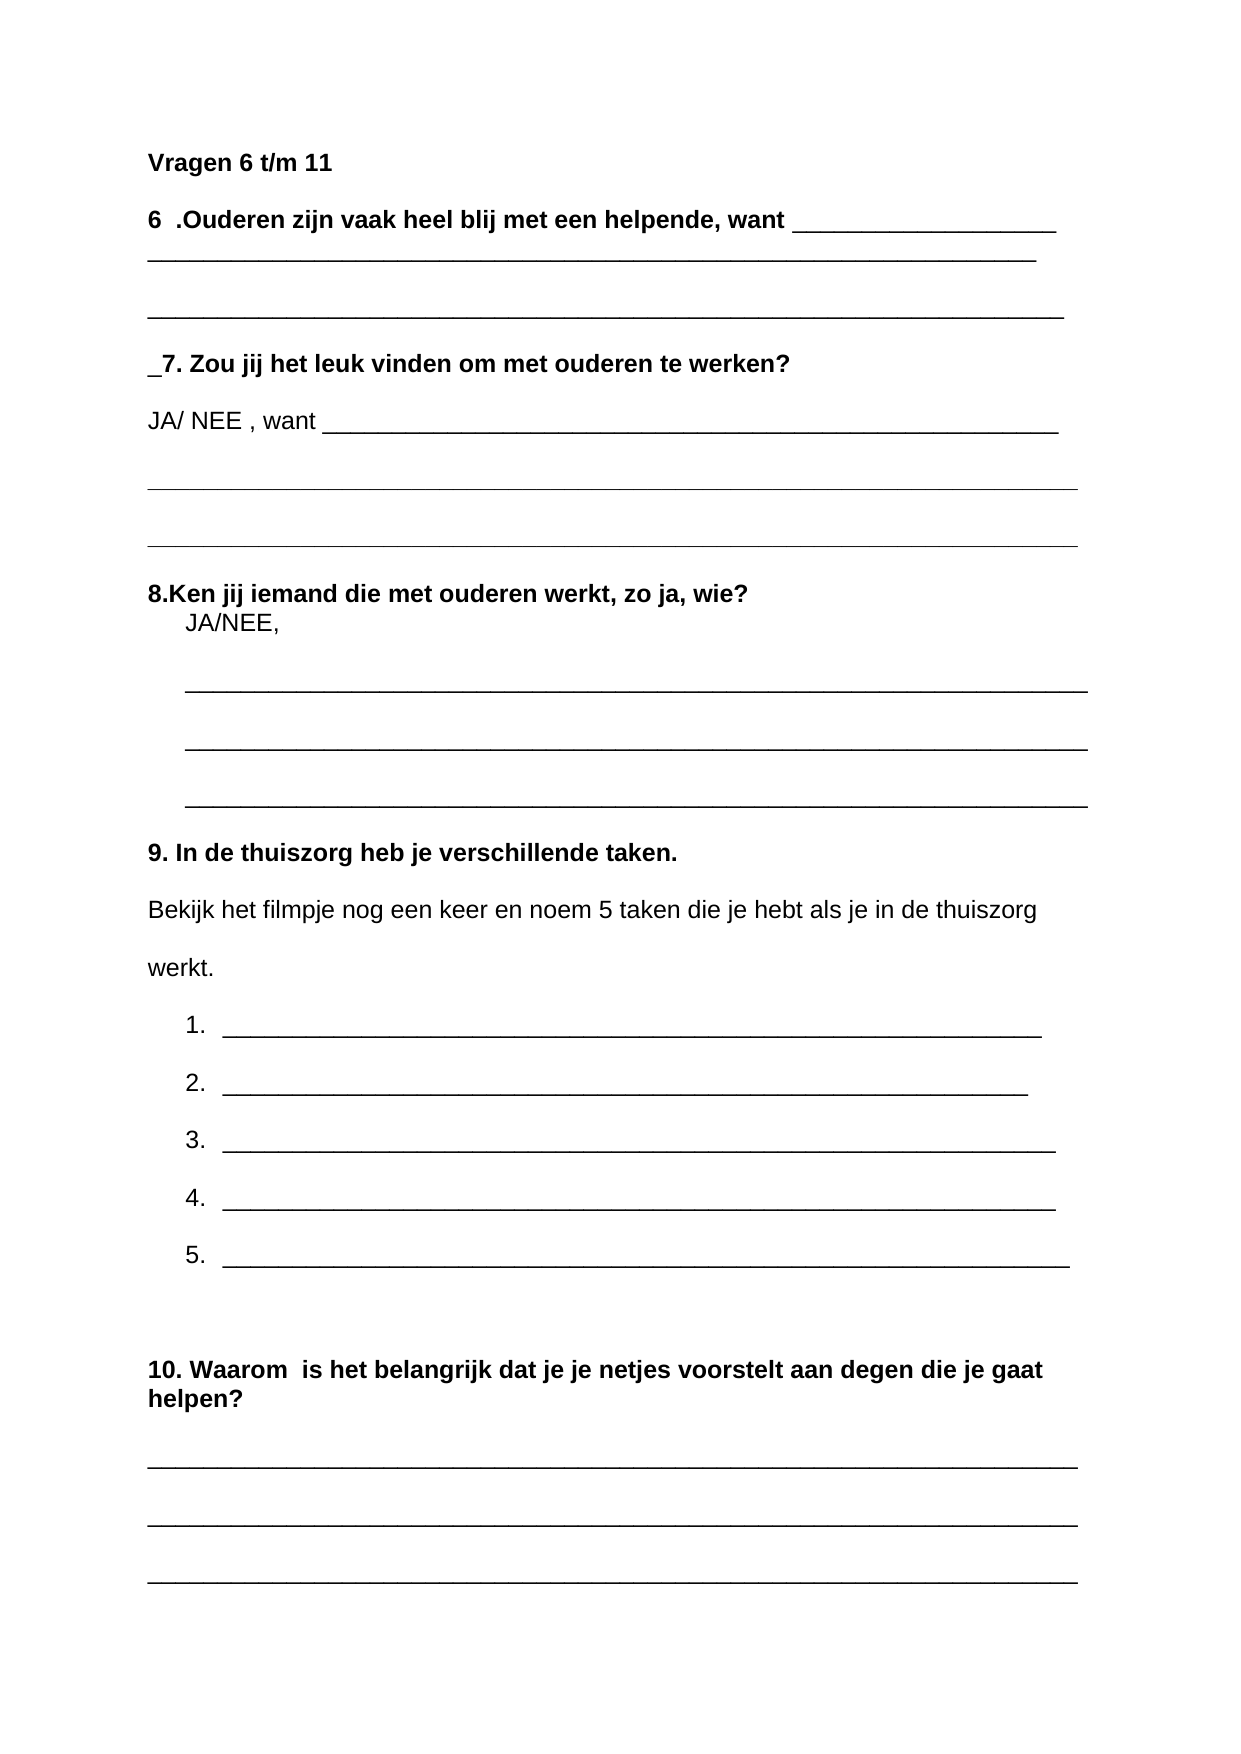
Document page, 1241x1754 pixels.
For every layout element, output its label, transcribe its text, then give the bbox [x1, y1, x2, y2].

text Vragen 6 t/m 11 [148, 148, 1093, 176]
list ____________________________________________________________ [185, 1125, 1093, 1154]
text 6 .Ouderen zijn vaak heel blij met een helpende, want ___________________ [148, 205, 1093, 234]
list ___________________________________________________________ [185, 1010, 1093, 1039]
text 10. Waarom is het belangrijk dat je je netjes voorstelt aan degen die je gaat helpen? [148, 1355, 1093, 1413]
text 8.Ken jij iemand die met ouderen werkt, zo ja, wie? [148, 579, 1093, 608]
list ____________________________________________________________ [185, 1183, 1093, 1211]
text Bekijk het filmpje nog een keer en noem 5 taken die je hebt als je in de thuiszorg werkt. [148, 895, 1093, 981]
text ______________________________________________________________________________________________________________________________________ [148, 464, 1093, 550]
text _________________________________________________________________________________________________________________________________________________________________________________________________________ [148, 1441, 1093, 1585]
text JA/ NEE , want _____________________________________________________ [148, 406, 1093, 435]
list JA/NEE, ___________________________________________________________________________________________________________________________________________________________________________________________________ [185, 608, 1093, 809]
text ___________________________________________________________________7. Zou jij het leuk vinden om met ouderen te werken? [148, 291, 1093, 378]
list _____________________________________________________________ [185, 1240, 1093, 1269]
text ________________________________________________________________ [148, 234, 1093, 263]
text 9. In de thuiszorg heb je verschillende taken. [148, 838, 1093, 866]
list __________________________________________________________ [185, 1068, 1093, 1096]
